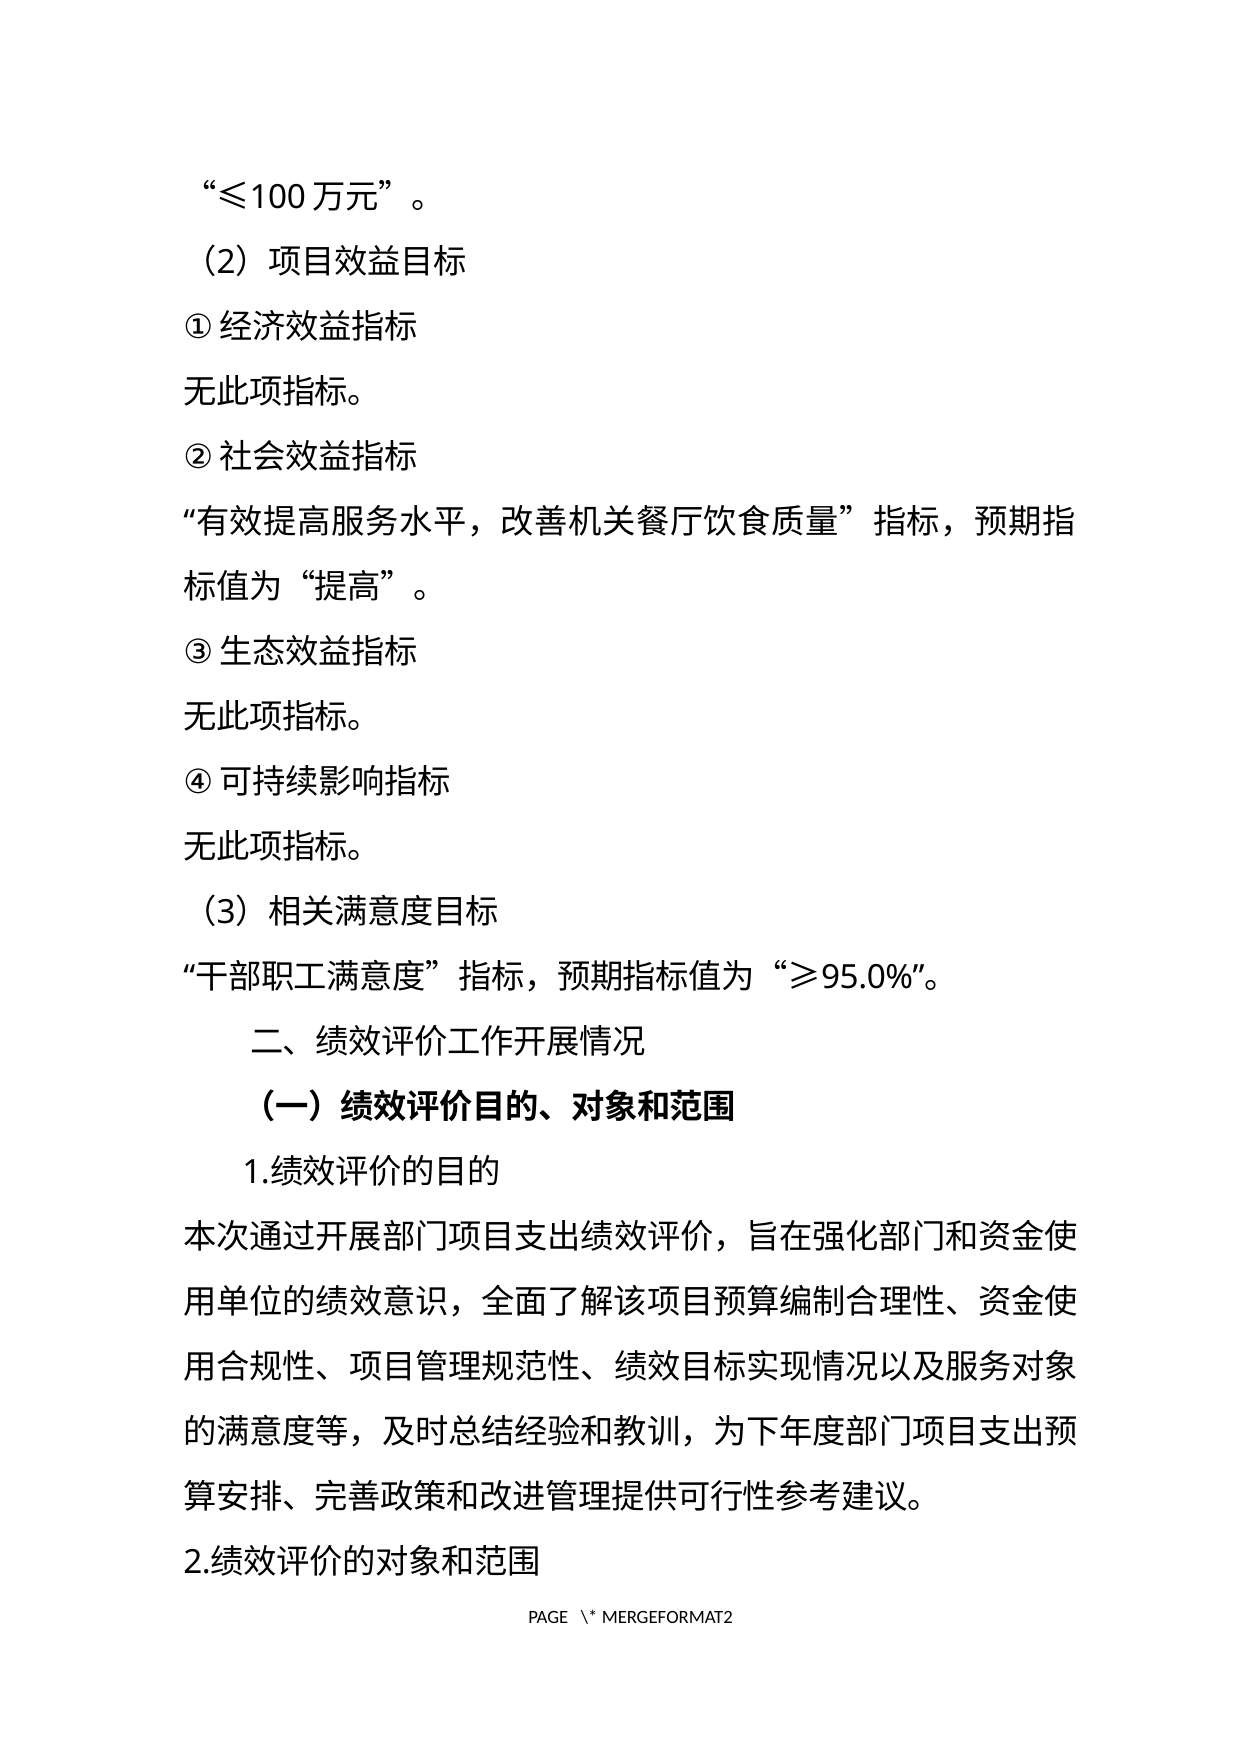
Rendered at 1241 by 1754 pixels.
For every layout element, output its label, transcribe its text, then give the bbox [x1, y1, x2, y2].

text 二、绩效评价工作开展情况 [183, 1007, 1078, 1072]
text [183, 162, 1078, 1007]
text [183, 1137, 1078, 1592]
text （一）绩效评价目的、对象和范围 [183, 1072, 1078, 1137]
